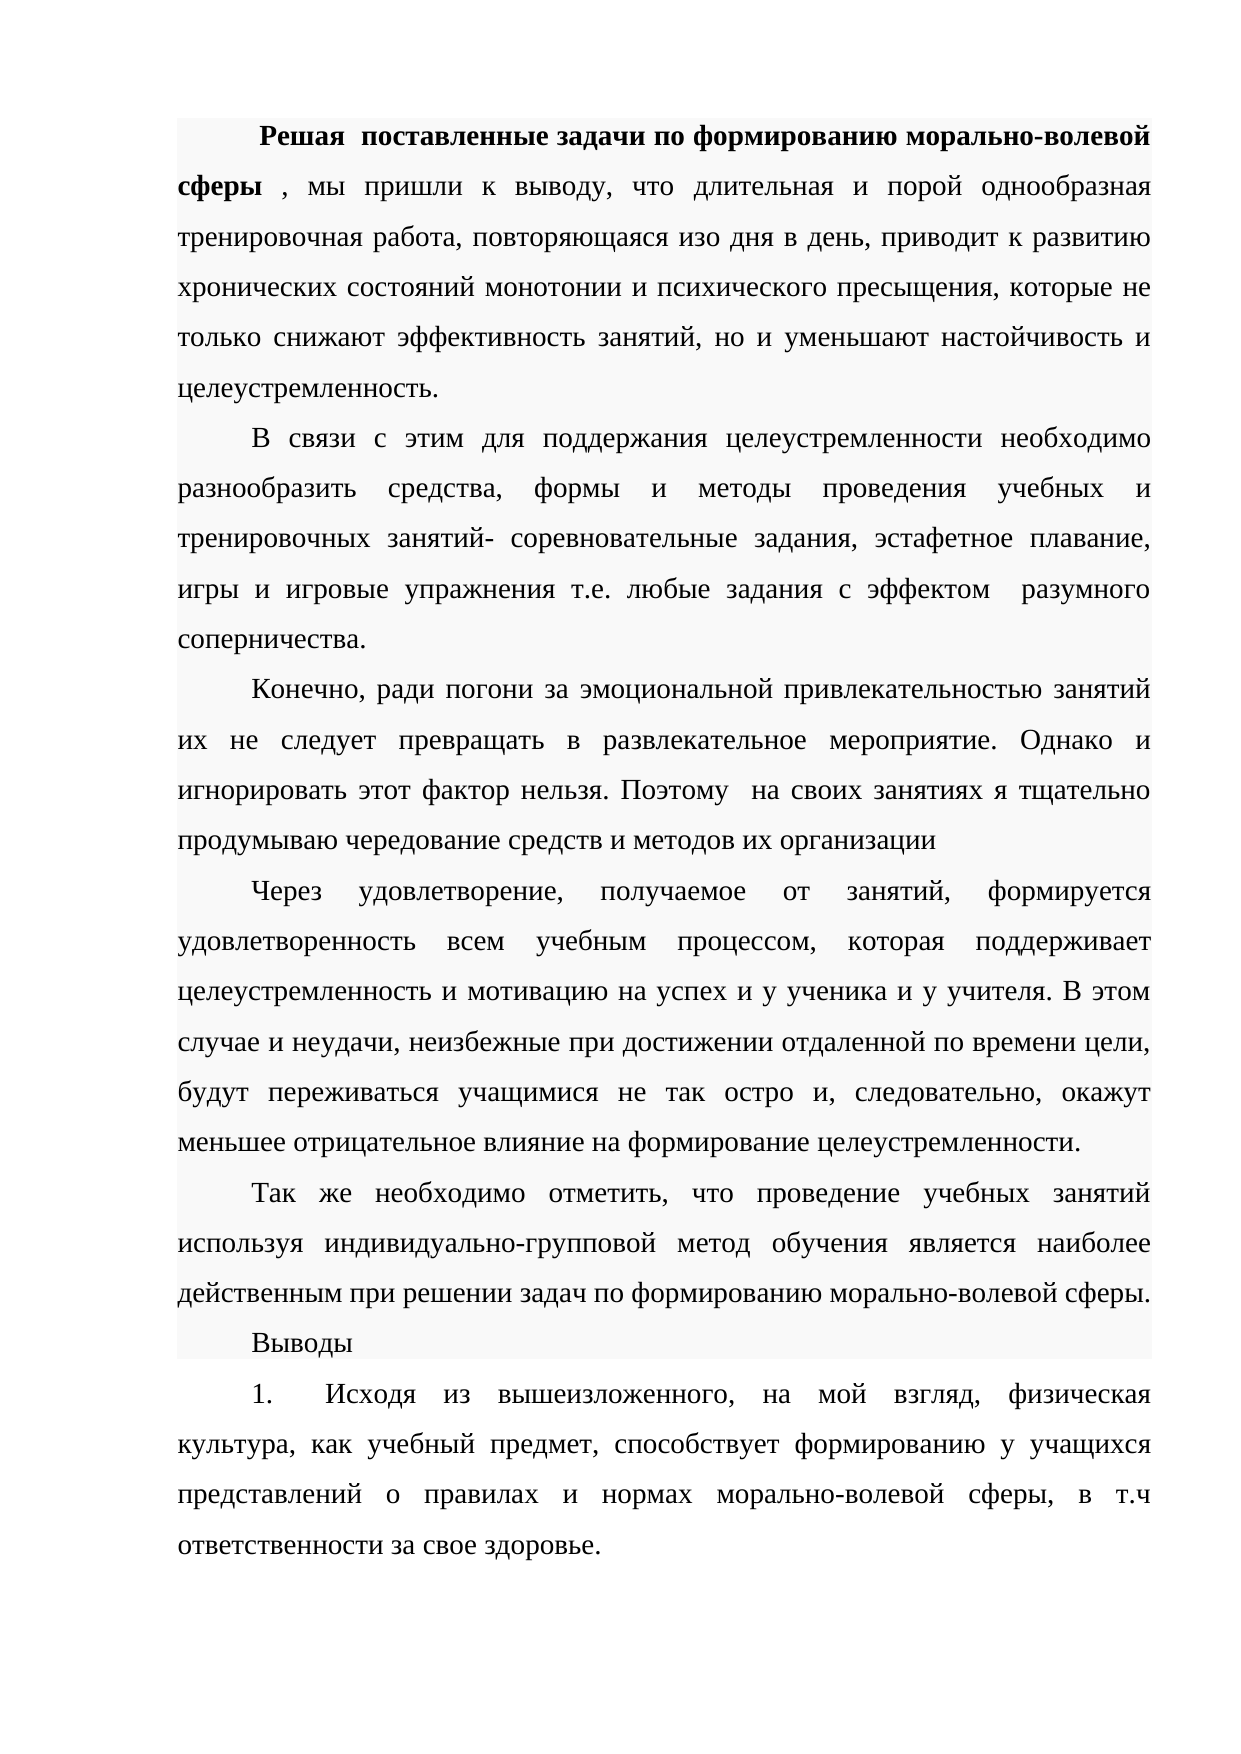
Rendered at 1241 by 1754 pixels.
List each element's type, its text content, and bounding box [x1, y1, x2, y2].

text Через удовлетворение, получаемое от занятий, формируется удовлетворенность всем учебным процессом, которая поддерживает целеустремленность и мотивацию на успех и у ученика и у учителя. В этом случае и неудачи, неизбежные при достижении отдаленной по времени цели, будут переживаться учащимися не так остро и, следовательно, окажут меньшее отрицательное влияние на формирование целеустремленности. [177, 873, 1152, 1158]
text Выводы [177, 1326, 1152, 1359]
text В связи с этим для поддержания целеустремленности необходимо разнообразить средства, формы и методы проведения учебных и тренировочных занятий- соревновательные задания, эстафетное плавание, игры и игровые упражнения т.е. любые задания с эффектом разумного соперничества. [177, 420, 1152, 655]
text Конечно, ради погони за эмоциональной привлекательностью занятий их не следует превращать в развлекательное мероприятие. Однако и игнорировать этот фактор нельзя. Поэтому на своих занятиях я тщательно продумываю чередование средств и методов их организации [177, 672, 1152, 856]
text Так же необходимо отметить, что проведение учебных занятий используя индивидуально-групповой метод обучения является наиболее действенным при решении задач по формированию морально-волевой сферы. [177, 1175, 1152, 1309]
list Исходя из вышеизложенного, на мой взгляд, физическая культура, как учебный предмет, способствует формированию у учащихся представлений о правилах и нормах морально-волевой сферы, в т.ч ответственности за свое здоровье. [177, 1376, 1152, 1560]
text Решая поставленные задачи по формированию морально-волевой сферы , мы пришли к выводу, что длительная и порой однообразная тренировочная работа, повторяющаяся изо дня в день, приводит к развитию хронических состояний монотонии и психического пресыщения, которые не только снижают эффективность занятий, но и уменьшают настойчивость и целеустремленность. [177, 118, 1152, 403]
